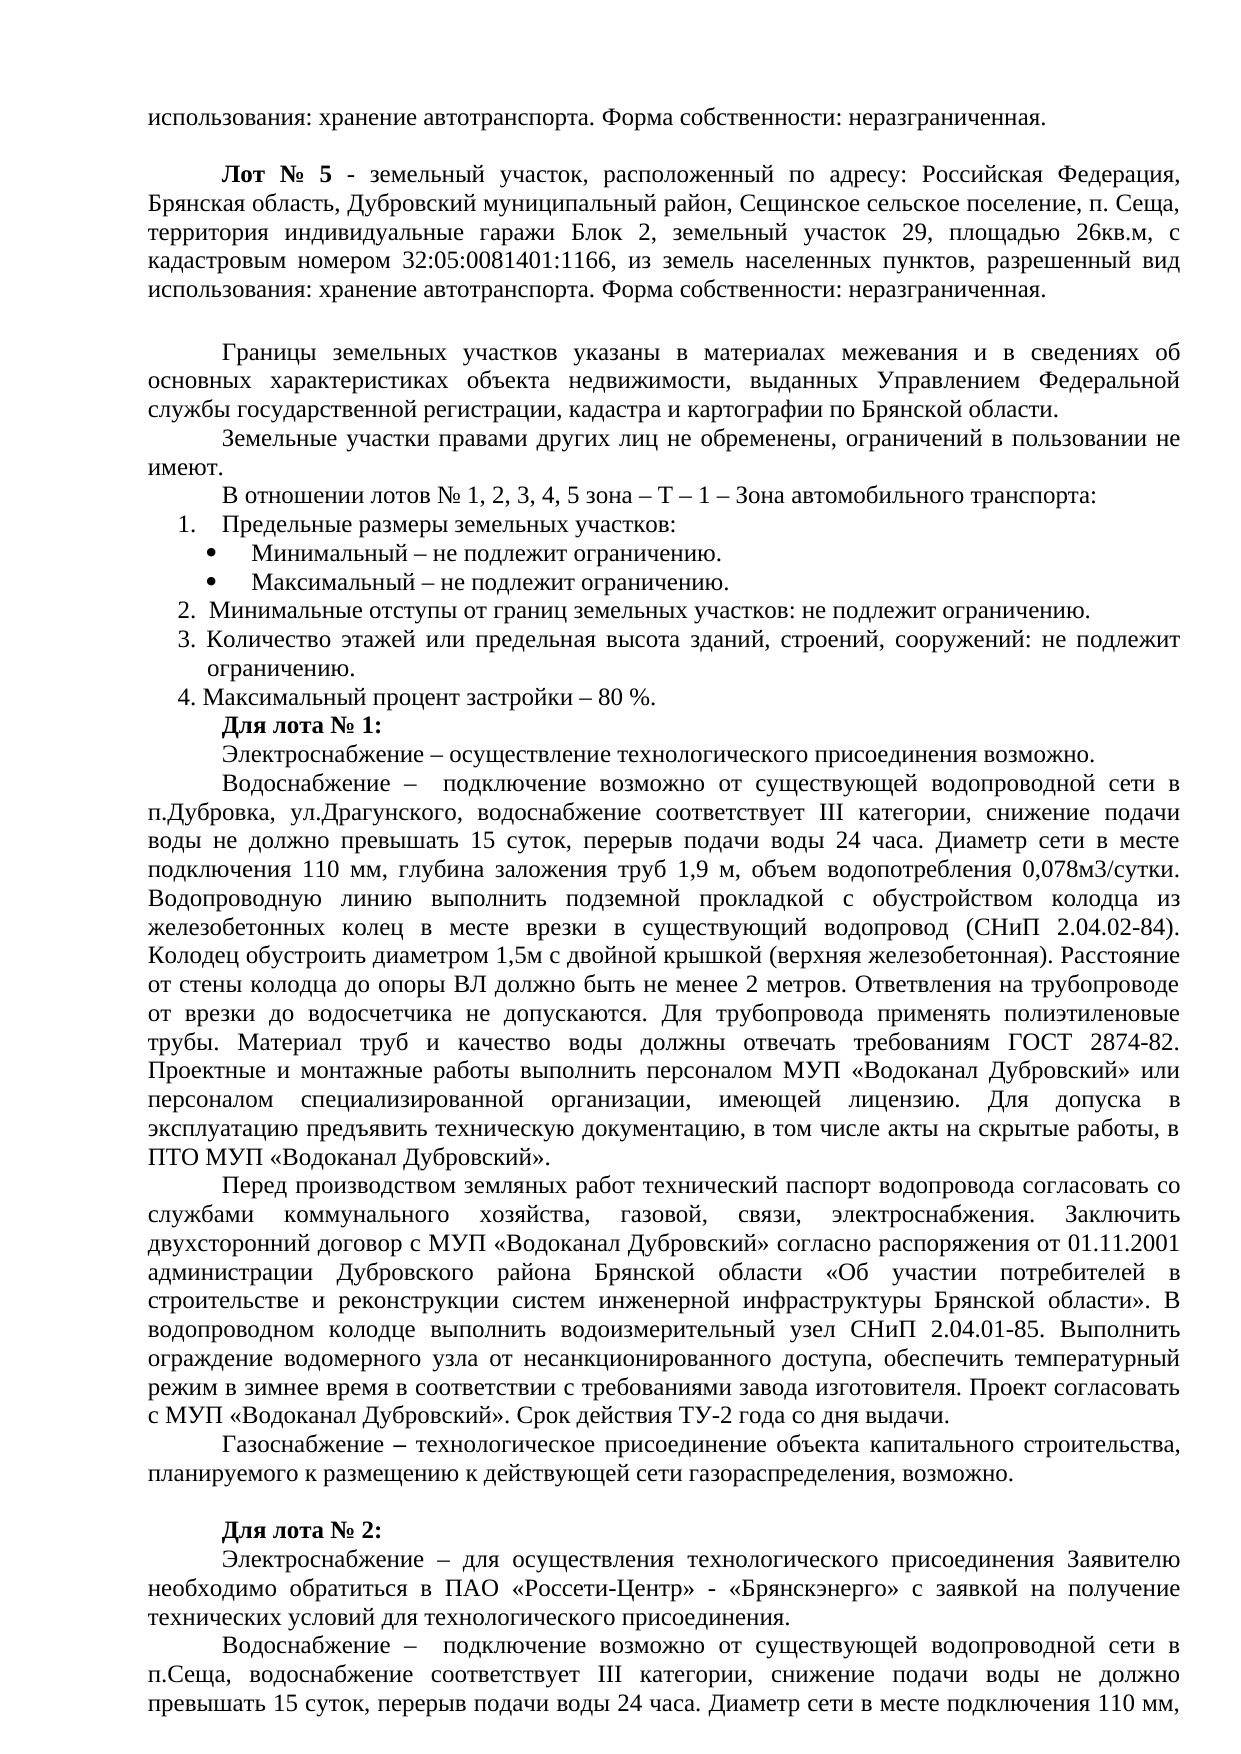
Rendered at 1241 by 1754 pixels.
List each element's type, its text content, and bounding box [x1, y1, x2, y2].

text Лот № 5 - земельный участок, расположенный по адресу: Российская Федерация, Брянская область, Дубровский муниципальный район, Сещинское сельское поселение, п. Сеща, территория индивидуальные гаражи Блок 2, земельный участок 29, площадью 26кв.м, с кадастровым номером 32:05:0081401:1166, из земель населенных пунктов, разрешенный вид использования: хранение автотранспорта. Форма собственности: неразграниченная. [148, 159, 1181, 303]
text Земельные участки правами других лиц не обременены, ограничений в пользовании не имеют. [148, 423, 1181, 480]
text Для лота № 2: [148, 1515, 1181, 1544]
text Для лота № 1: [148, 710, 1181, 739]
text 3. Количество этажей или предельная высота зданий, строений, сооружений: не подлежит ограничению. [177, 624, 1181, 682]
text Водоснабжение – подключение возможно от существующей водопроводной сети в п.Дубровка, ул.Драгунского, водоснабжение соответствует III категории, снижение подачи воды не должно превышать 15 суток, перерыв подачи воды 24 часа. Диаметр сети в месте подключения , глубина заложения труб , объем водопотребления 0,078м3/сутки. Водопроводную линию выполнить подземной прокладкой с обустройством колодца из железобетонных колец в месте врезки в существующий водопровод (СНиП 2.04.02-84). Колодец обустроить диаметром 1,5м с двойной крышкой (верхняя железобетонная). Расстояние от стены колодца до опоры ВЛ должно быть не менее . Ответвления на трубопроводе от врезки до водосчетчика не допускаются. Для трубопровода применять полиэтиленовые трубы. Материал труб и качество воды должны отвечать требованиям ГОСТ 2874-82. Проектные и монтажные работы выполнить персоналом МУП «Водоканал Дубровский» или персоналом специализированной организации, имеющей лицензию. Для допуска в эксплуатацию предъявить техническую документацию, в том числе акты на скрытые работы, в ПТО МУП «Водоканал Дубровский». [148, 768, 1181, 1170]
text Электроснабжение – для осуществления технологического присоединения Заявителю необходимо обратиться в ПАО «Россети-Центр» - «Брянскэнерго» с заявкой на получение технических условий для технологического присоединения. [148, 1544, 1181, 1630]
text 2. Минимальные отступы от границ земельных участков: не подлежит ограничению. [177, 595, 1181, 624]
list Минимальный – не подлежит ограничению. [207, 538, 1181, 567]
list Предельные размеры земельных участков: [177, 509, 1181, 538]
text 4. Максимальный процент застройки – 80 %. [177, 682, 1181, 710]
text Газоснабжение – технологическое присоединение объекта капитального строительства, планируемого к размещению к действующей сети газораспределения, возможно. [148, 1429, 1181, 1487]
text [148, 1630, 1181, 1717]
text В отношении лотов № 1, 2, 3, 4, 5 зона – Т – 1 – Зона автомобильного транспорта: [148, 480, 1181, 509]
text Электроснабжение – осуществление технологического присоединения возможно. [148, 739, 1181, 768]
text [148, 102, 1181, 131]
list Максимальный – не подлежит ограничению. [207, 567, 1181, 595]
text Границы земельных участков указаны в материалах межевания и в сведениях об основных характеристиках объекта недвижимости, выданных Управлением Федеральной службы государственной регистрации, кадастра и картографии по Брянской области. [148, 337, 1181, 423]
